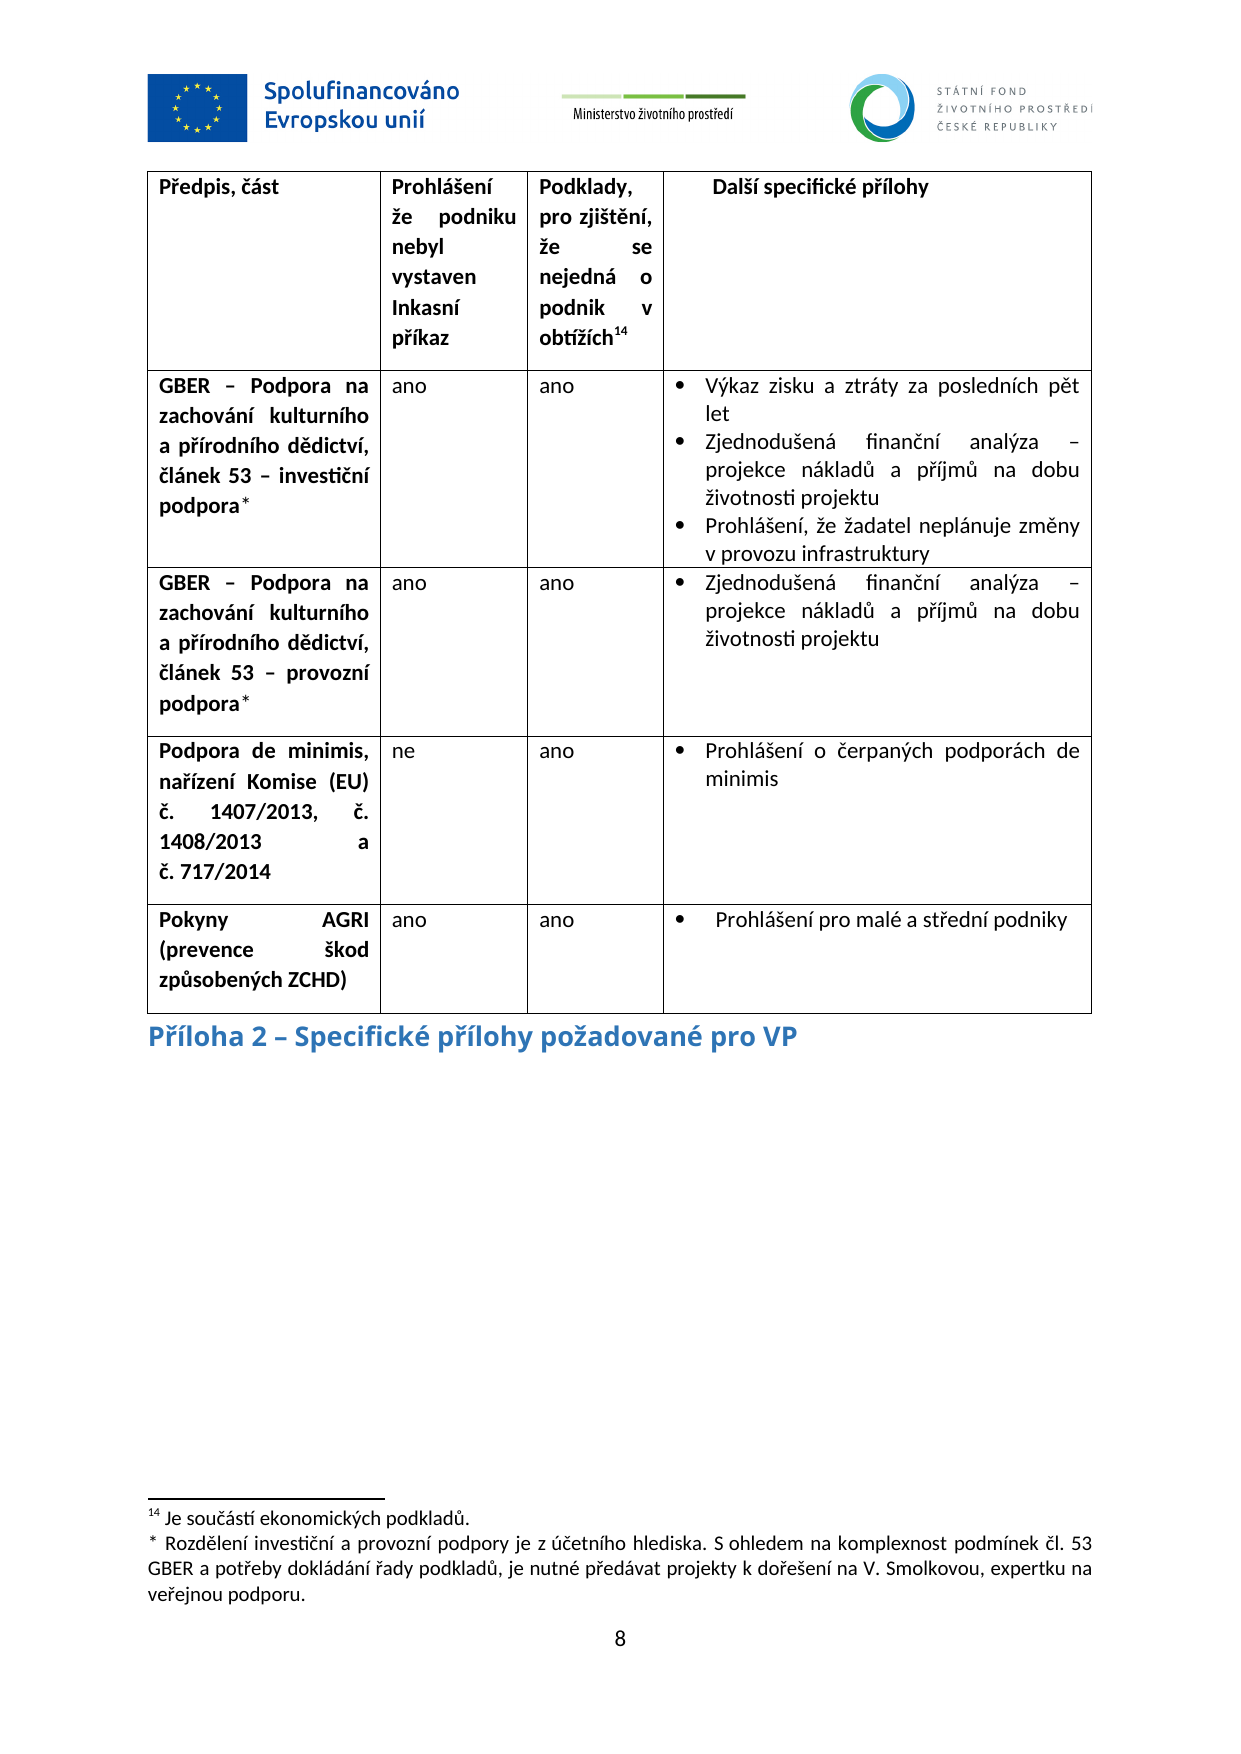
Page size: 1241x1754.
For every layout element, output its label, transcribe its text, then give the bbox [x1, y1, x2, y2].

table_cell Prohlášení o čerpaných podporách de minimis [664, 737, 1091, 904]
table_header Předpis, část [148, 172, 380, 370]
table_cell ano [528, 568, 663, 736]
table_cell ano [528, 737, 663, 904]
table_cell ano [381, 371, 527, 567]
table_cell Prohlášení pro malé a střední podniky [664, 905, 1091, 1012]
table_header Podklady, pro zjištění, že se nejedná o podnik v obtížích [528, 172, 663, 370]
table_cell ne [381, 737, 527, 904]
table_header Další specifické přílohy [664, 172, 1091, 370]
table_cell Pokyny AGRI (prevence škod způsobených ZCHD) [148, 905, 380, 1012]
subtitle Příloha 2 – Specifické přílohy požadované pro VP [148, 1018, 1093, 1054]
table_cell GBER – Podpora na zachování kulturního a přírodního dědictví, článek 53 – provozní podpora* [148, 568, 380, 736]
table_cell ano [381, 905, 527, 1012]
table_header Prohlášení že podniku nebyl vystaven Inkasní příkaz [381, 172, 527, 370]
table_cell Výkaz zisku a ztráty za posledních pět let Zjednodušená finanční analýza – projekce nákladů a příjmů na dobu životnosti projektu Prohlášení, že žadatel neplánuje změny v provozu infrastruktury [664, 371, 1091, 567]
table_cell Podpora de minimis, nařízení Komise (EU) č. 1407/2013, č. 1408/2013 a č. 717/2014 [148, 737, 380, 904]
picture [147, 73, 1093, 143]
table_cell Zjednodušená finanční analýza – projekce nákladů a příjmů na dobu životnosti projektu [664, 568, 1091, 736]
table_cell ano [381, 568, 527, 736]
table_cell ano [528, 371, 663, 567]
table_cell ano [528, 905, 663, 1012]
table_cell GBER – Podpora na zachování kulturního a přírodního dědictví, článek 53 – investiční podpora* [148, 371, 380, 567]
